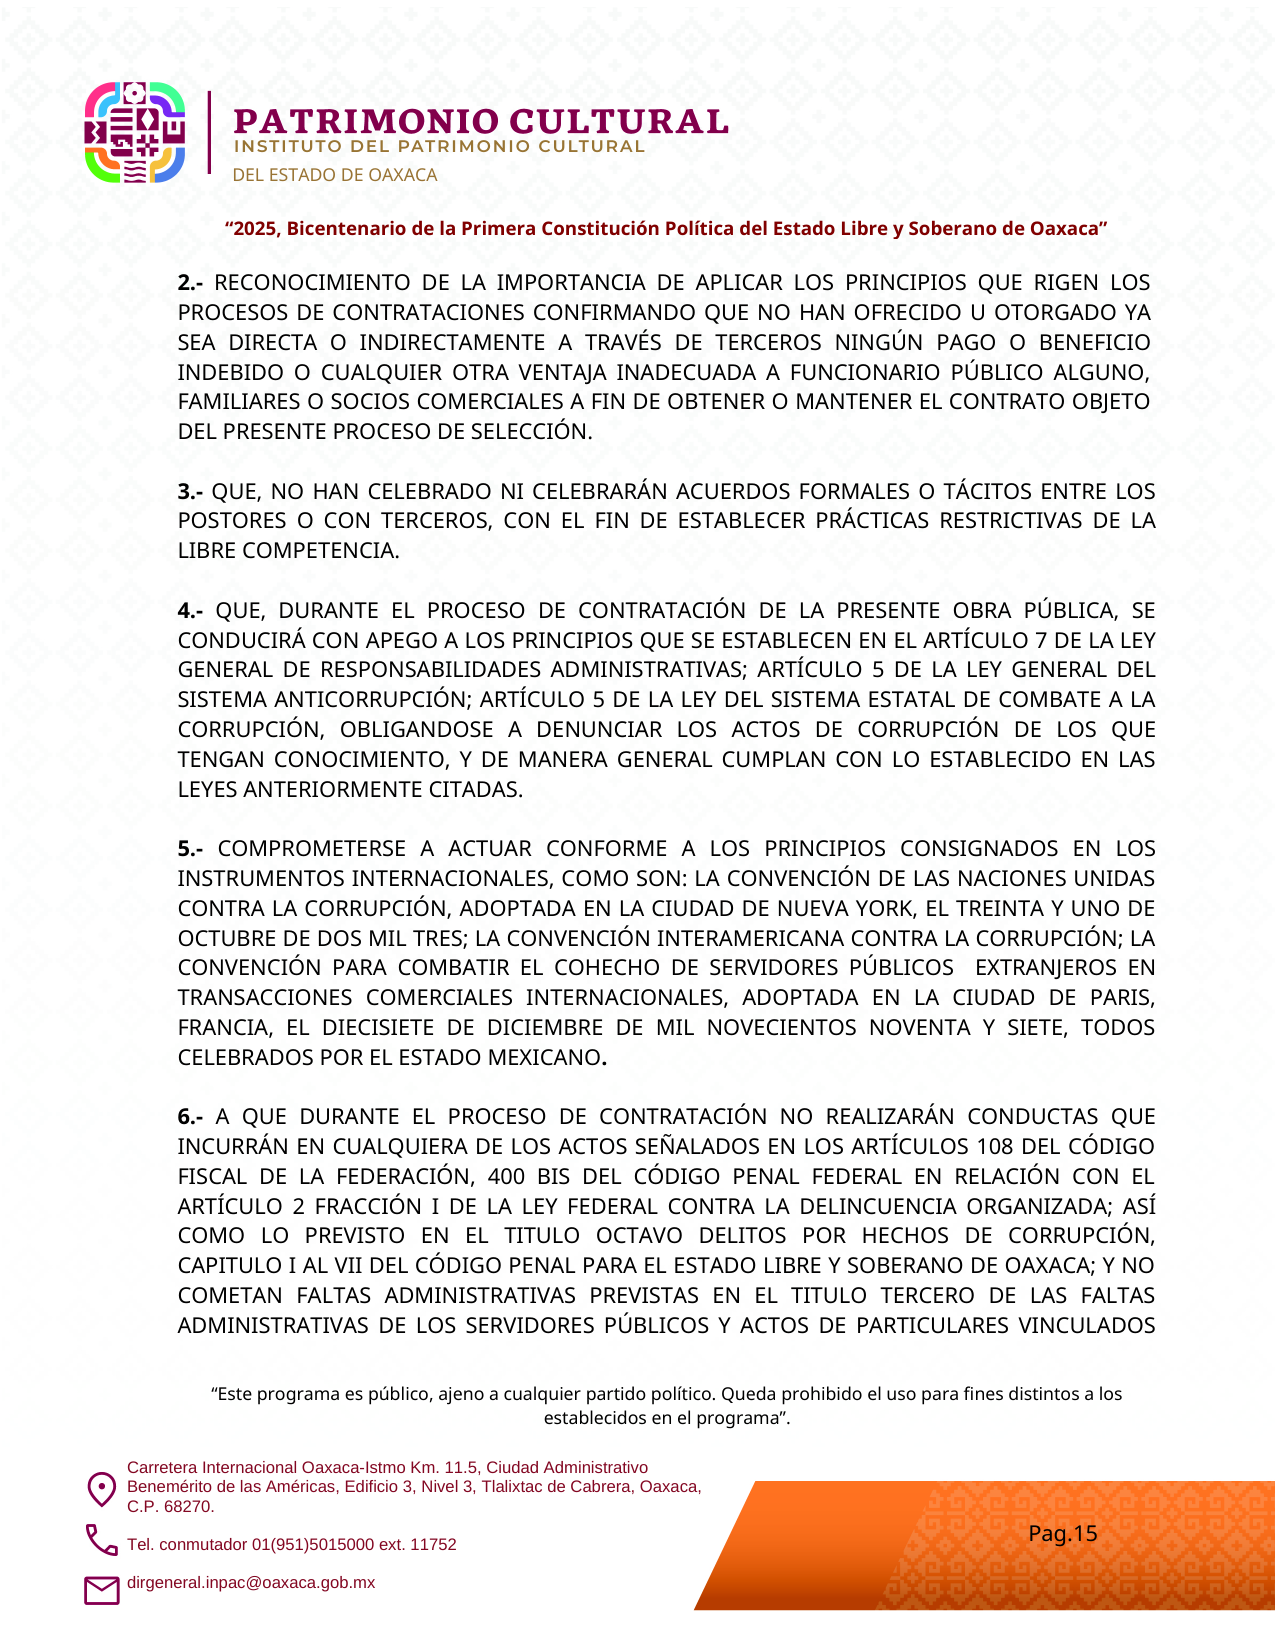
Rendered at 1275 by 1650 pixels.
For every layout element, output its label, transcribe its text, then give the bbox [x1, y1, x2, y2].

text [177, 1101, 1157, 1340]
text 2.- RECONOCIMIENTO DE LA IMPORTANCIA DE APLICAR LOS PRINCIPIOS QUE RIGEN LOS PROCESOS DE CONTRATACIONES CONFIRMANDO QUE NO HAN OFRECIDO U OTORGADO YA SEA DIRECTA O INDIRECTAMENTE A TRAVÉS DE TERCEROS NINGÚN PAGO O BENEFICIO INDEBIDO O CUALQUIER OTRA VENTAJA INADECUADA A FUNCIONARIO PÚBLICO ALGUNO, FAMILIARES O SOCIOS COMERCIALES A FIN DE OBTENER O MANTENER EL CONTRATO OBJETO DEL PRESENTE PROCESO DE SELECCIÓN. [177, 267, 1152, 446]
text 4.- QUE, DURANTE EL PROCESO DE CONTRATACIÓN DE LA PRESENTE OBRA PÚBLICA, SE CONDUCIRÁ CON APEGO A LOS PRINCIPIOS QUE SE ESTABLECEN EN EL ARTÍCULO 7 DE LA LEY GENERAL DE RESPONSABILIDADES ADMINISTRATIVAS; ARTÍCULO 5 DE LA LEY GENERAL DEL SISTEMA ANTICORRUPCIÓN; ARTÍCULO 5 DE LA LEY DEL SISTEMA ESTATAL DE COMBATE A LA CORRUPCIÓN, OBLIGANDOSE A DENUNCIAR LOS ACTOS DE CORRUPCIÓN DE LOS QUE TENGAN CONOCIMIENTO, Y DE MANERA GENERAL CUMPLAN CON LO ESTABLECIDO EN LAS LEYES ANTERIORMENTE CITADAS. [177, 595, 1157, 803]
picture [1, 7, 1275, 1650]
text 3.- QUE, NO HAN CELEBRADO NI CELEBRARÁN ACUERDOS FORMALES O TÁCITOS ENTRE LOS POSTORES O CON TERCEROS, CON EL FIN DE ESTABLECER PRÁCTICAS RESTRICTIVAS DE LA LIBRE COMPETENCIA. [177, 476, 1157, 565]
text 5.- COMPROMETERSE A ACTUAR CONFORME A LOS PRINCIPIOS CONSIGNADOS EN LOS INSTRUMENTOS INTERNACIONALES, COMO SON: LA CONVENCIÓN DE LAS NACIONES UNIDAS CONTRA LA CORRUPCIÓN, ADOPTADA EN LA CIUDAD DE NUEVA YORK, EL TREINTA Y UNO DE OCTUBRE DE DOS MIL TRES; LA CONVENCIÓN INTERAMERICANA CONTRA LA CORRUPCIÓN; LA CONVENCIÓN PARA COMBATIR EL COHECHO DE SERVIDORES PÚBLICOS EXTRANJEROS EN TRANSACCIONES COMERCIALES INTERNACIONALES, ADOPTADA EN LA CIUDAD DE PARIS, FRANCIA, EL DIECISIETE DE DICIEMBRE DE MIL NOVECIENTOS NOVENTA Y SIETE, TODOS CELEBRADOS POR EL ESTADO MEXICANO. [177, 833, 1157, 1072]
